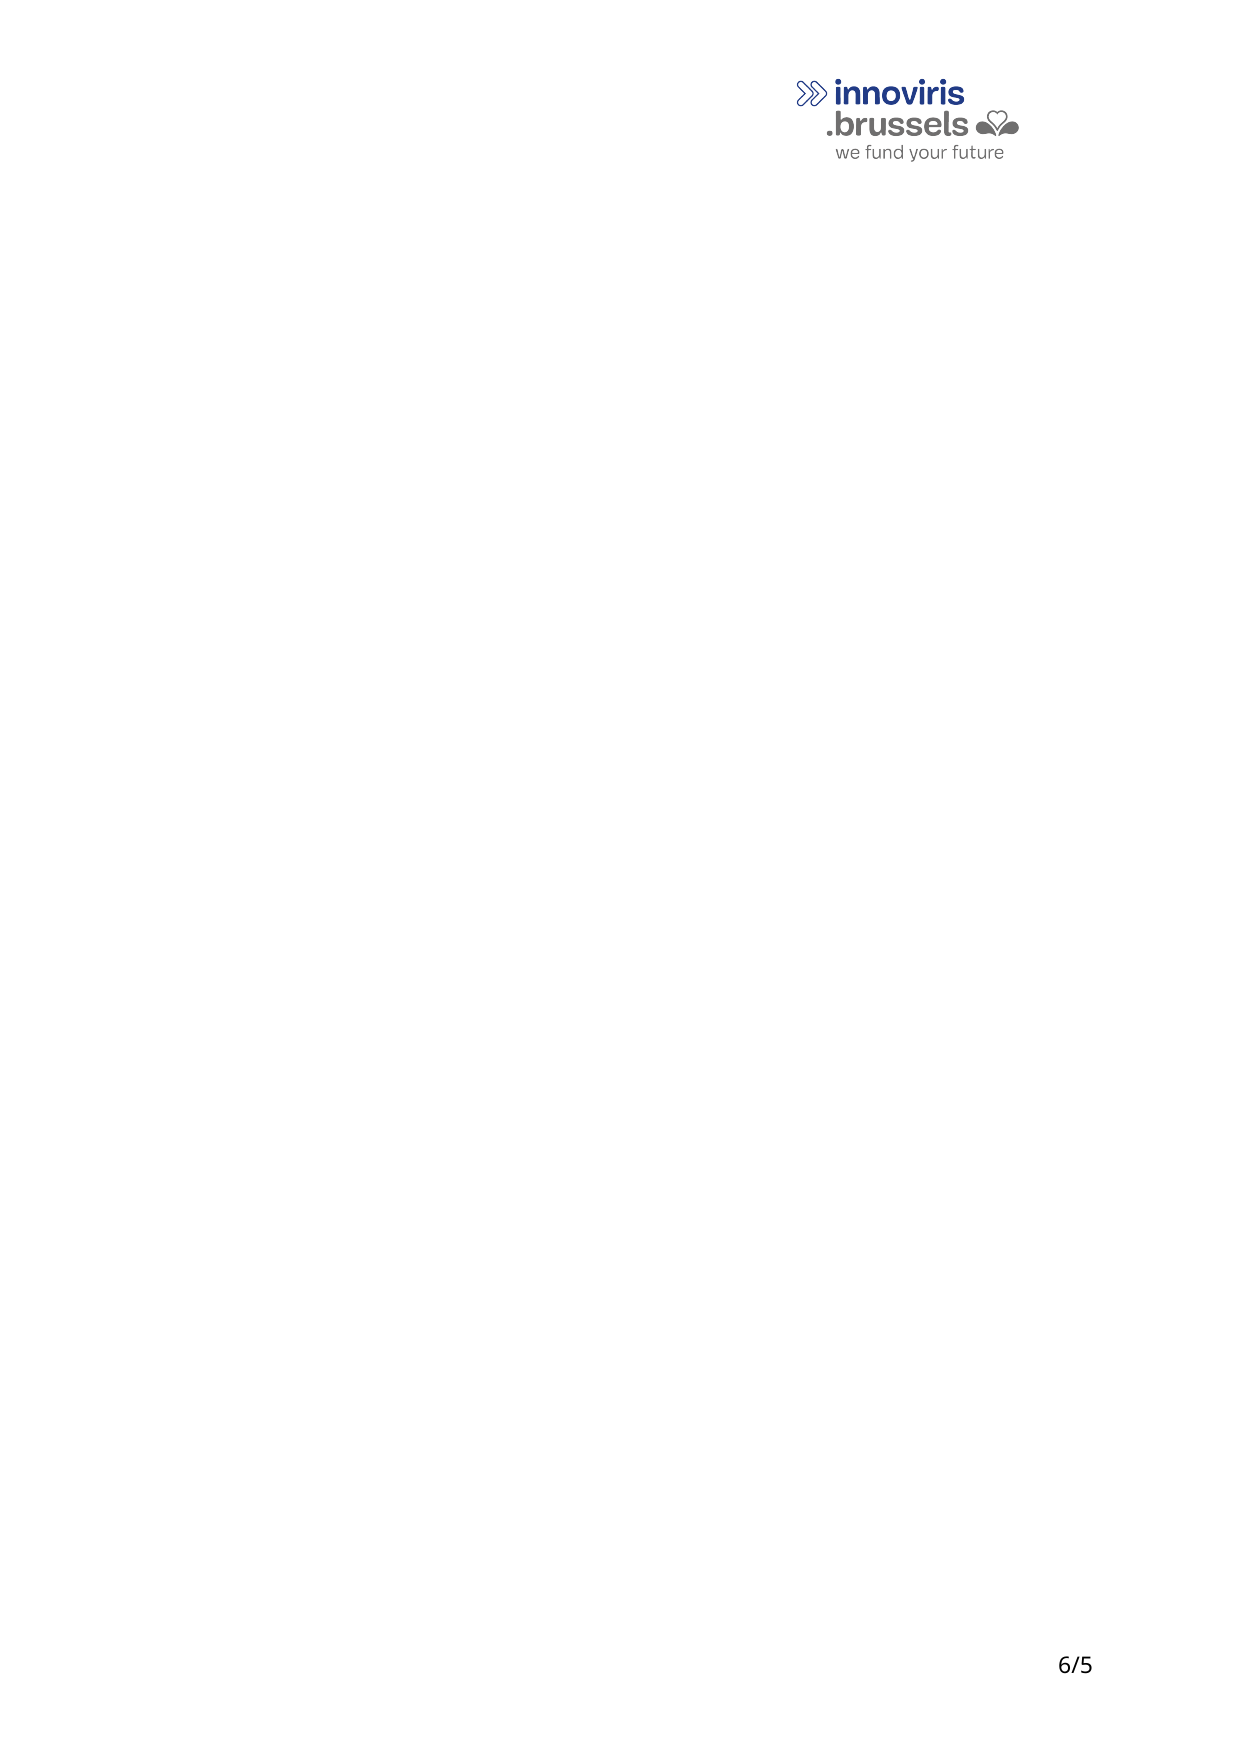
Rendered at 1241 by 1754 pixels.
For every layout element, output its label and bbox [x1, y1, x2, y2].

picture [792, 73, 1029, 166]
